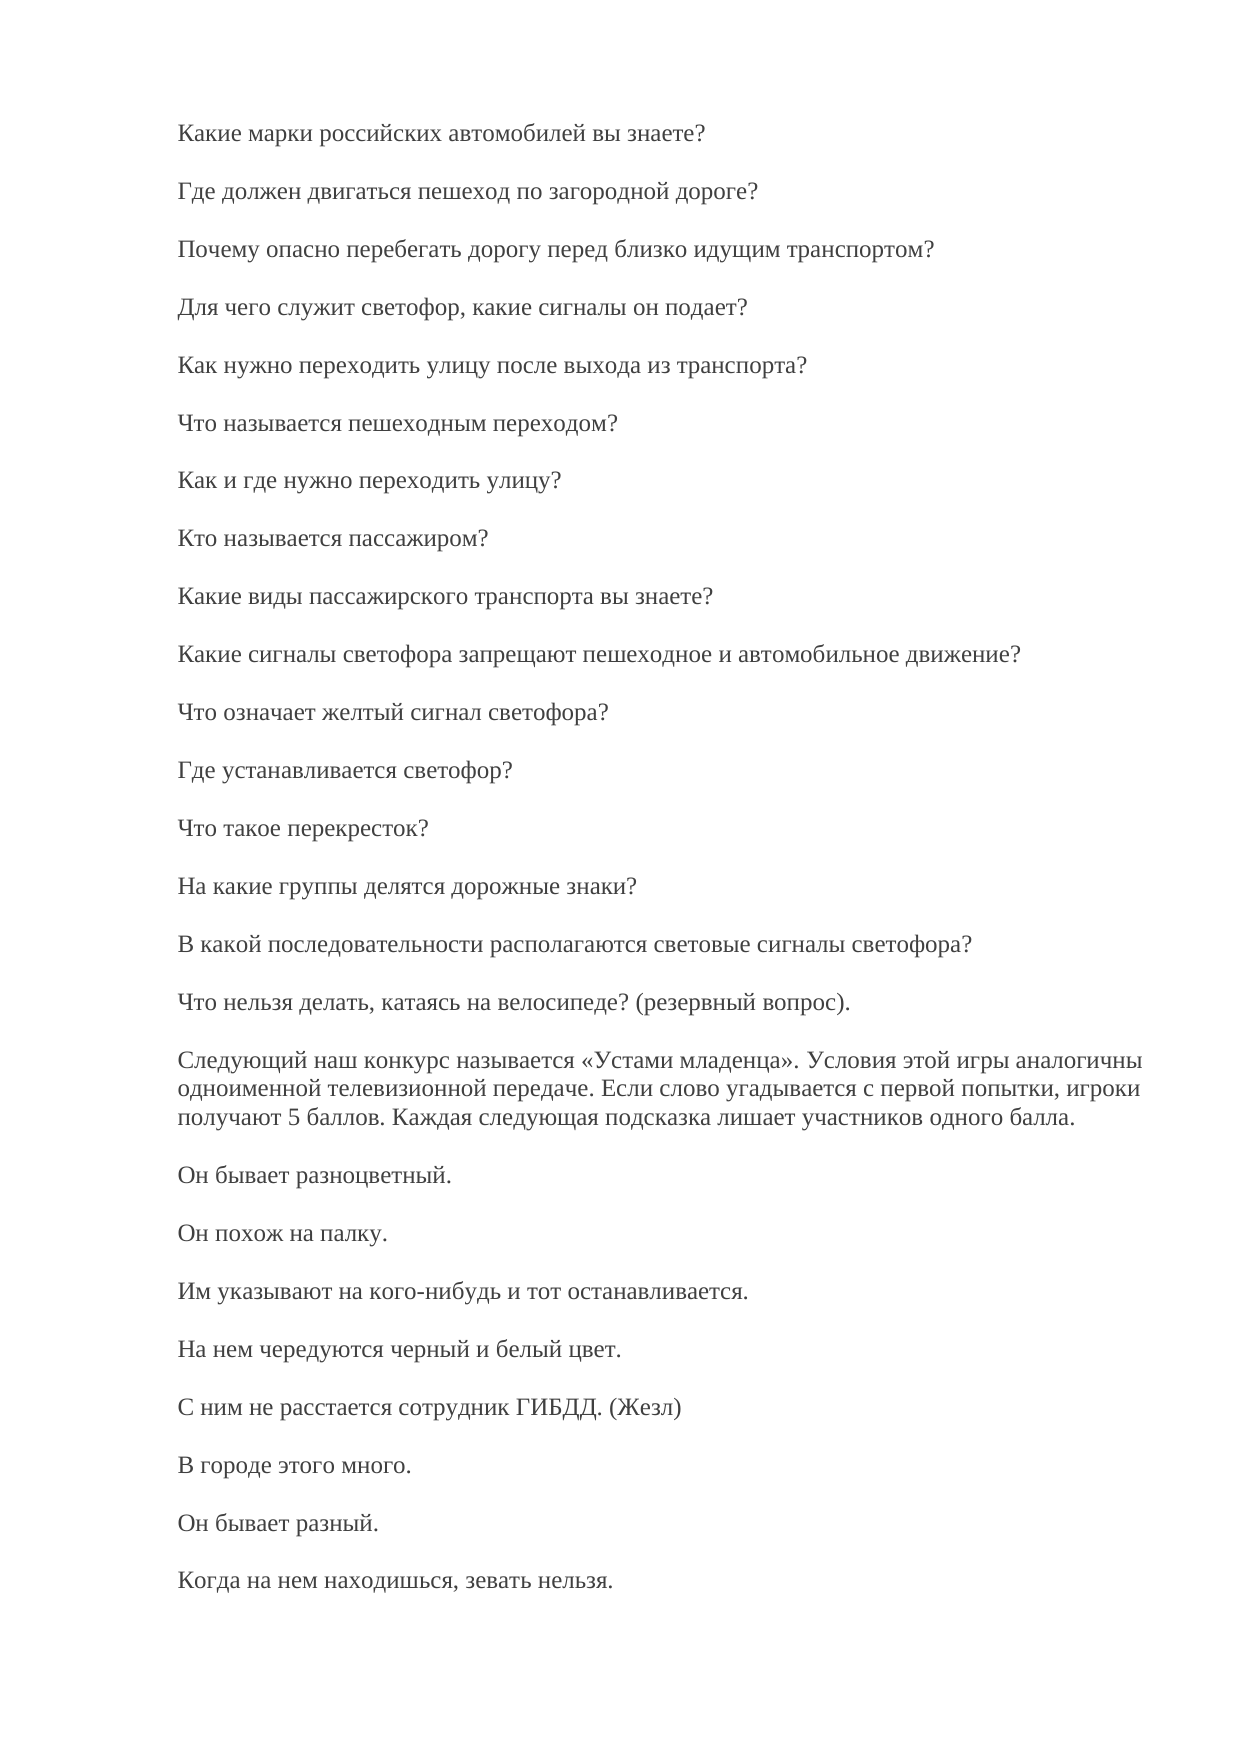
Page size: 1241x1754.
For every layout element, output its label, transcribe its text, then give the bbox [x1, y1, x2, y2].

text Он бывает разный. [177, 1508, 1152, 1536]
text Где должен двигаться пешеход по загородной дороге? [177, 176, 1152, 205]
text Им указывают на кого-нибудь и тот останавливается. [177, 1276, 1152, 1305]
text Как нужно переходить улицу после выхода из транспорта? [177, 350, 1152, 378]
text Какие виды пассажирского транспорта вы знаете? [177, 581, 1152, 610]
text Он похож на палку. [177, 1218, 1152, 1247]
text В какой последовательности располагаются световые сигналы светофора? [177, 929, 1152, 958]
text Какие марки российских автомобилей вы знаете? [177, 118, 1152, 147]
text В городе этого много. [177, 1450, 1152, 1478]
text Кто называется пассажиром? [177, 523, 1152, 552]
text На какие группы делятся дорожные знаки? [177, 871, 1152, 900]
text На нем чередуются черный и белый цвет. [177, 1334, 1152, 1363]
text Следующий наш конкурс называется «Устами младенца». Условия этой игры аналогичны одноименной телевизионной передаче. Если слово угадывается с первой попытки, игроки получают 5 баллов. Каждая следующая подсказка лишает участников одного балла. [177, 1045, 1152, 1131]
text Когда на нем находишься, зевать нельзя. [177, 1566, 1152, 1594]
text С ним не расстается сотрудник ГИБДД. (Жезл) [177, 1392, 1152, 1421]
text Как и где нужно переходить улицу? [177, 466, 1152, 494]
text Что означает желтый сигнал светофора? [177, 697, 1152, 726]
text Почему опасно перебегать дорогу перед близко идущим транспортом? [177, 234, 1152, 263]
text Что нельзя делать, катаясь на велосипеде? (резервный вопрос). [177, 987, 1152, 1016]
text Для чего служит светофор, какие сигналы он подает? [177, 292, 1152, 321]
text Где устанавливается светофор? [177, 755, 1152, 784]
text Он бывает разноцветный. [177, 1160, 1152, 1189]
text Какие сигналы светофора запрещают пешеходное и автомобильное движение? [177, 639, 1152, 668]
text Что такое перекресток? [177, 813, 1152, 842]
text Что называется пешеходным переходом? [177, 408, 1152, 436]
